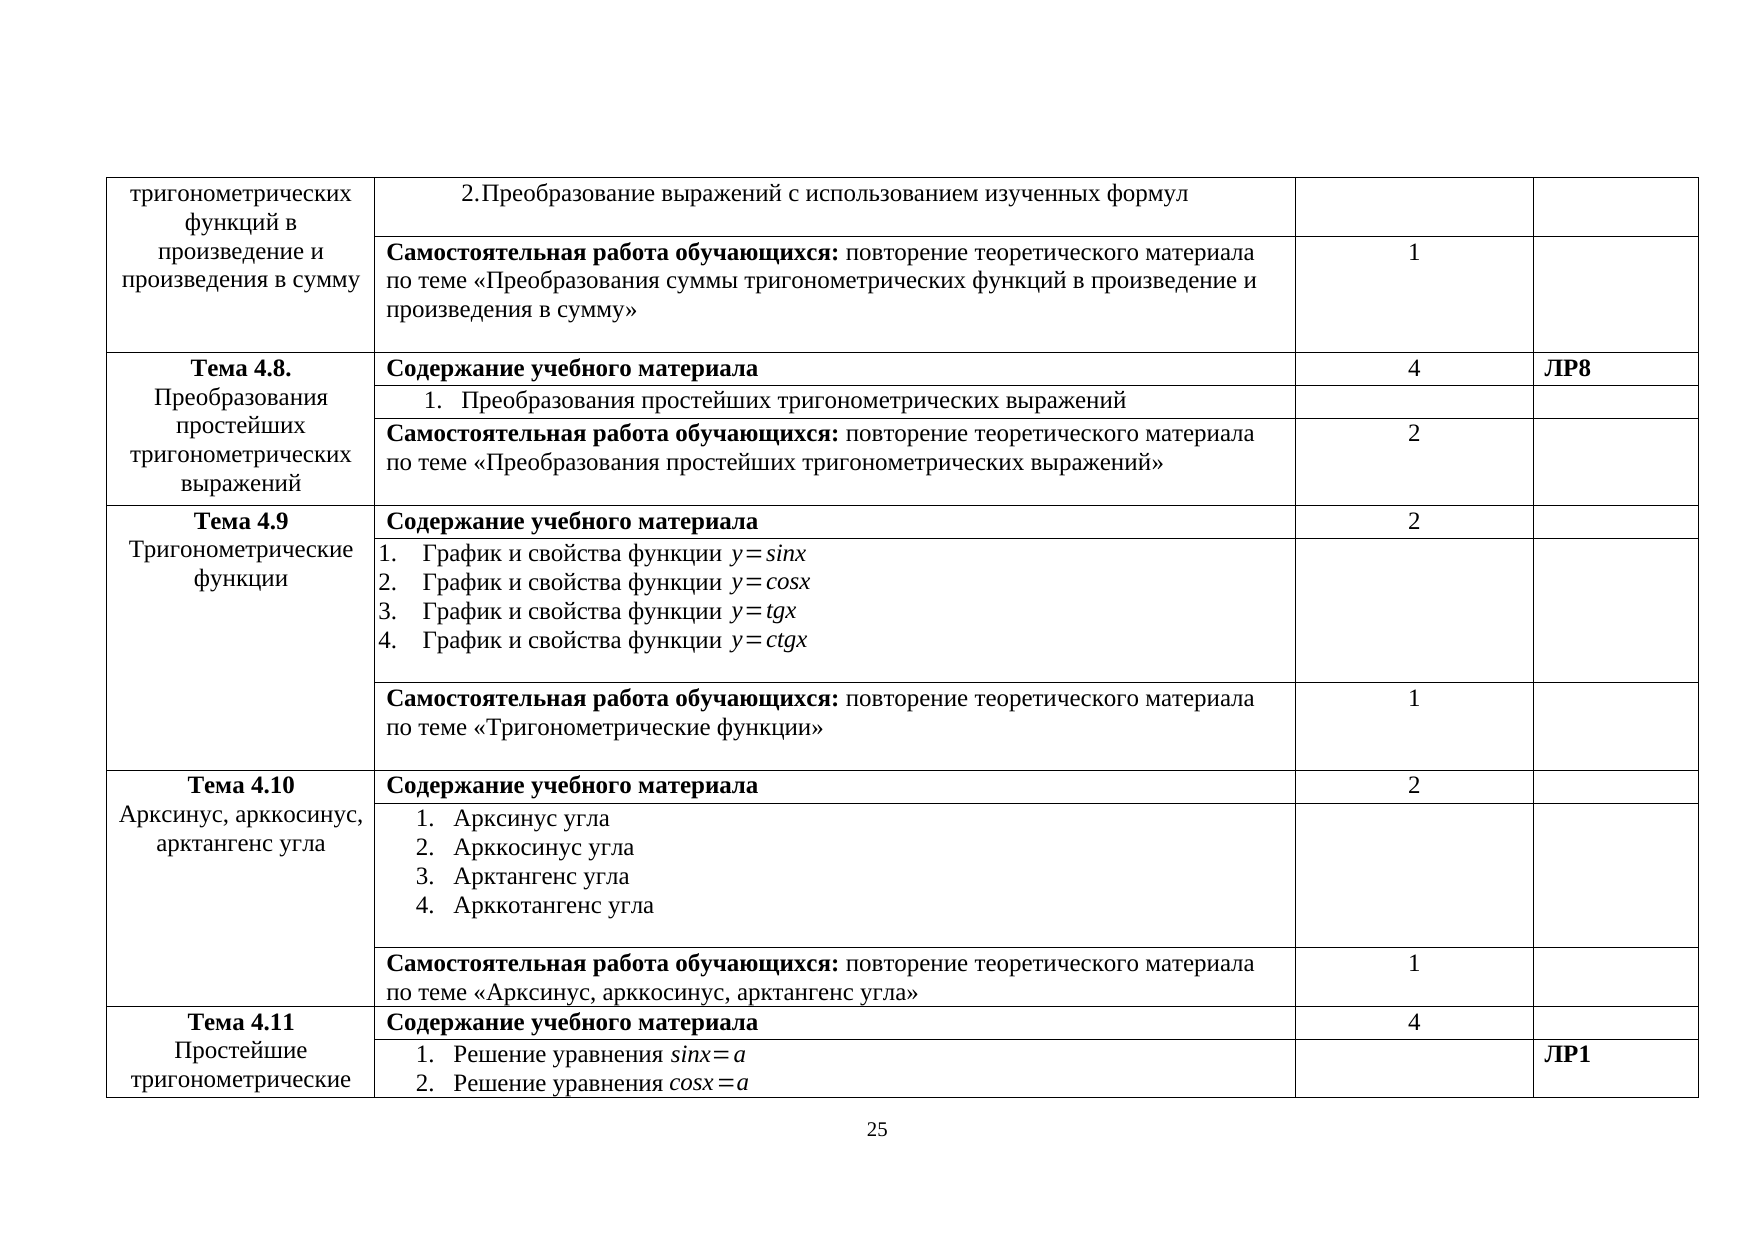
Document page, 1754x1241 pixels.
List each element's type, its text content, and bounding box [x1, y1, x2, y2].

table_cell [1296, 178, 1533, 236]
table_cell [375, 178, 1295, 236]
table_cell Самостоятельная работа обучающихся: повторение теоретического материала по теме «Преобразования суммы тригонометрических функций в произведение и произведения в сумму» [375, 237, 1295, 352]
table_cell [1534, 178, 1698, 236]
table_cell [1534, 419, 1698, 505]
table_cell Преобразования простейших тригонометрических выражений [375, 386, 1295, 417]
table_cell ЛР1 [1534, 1040, 1698, 1097]
table_cell Содержание учебного материала [375, 353, 1295, 384]
table_cell 2 [1296, 419, 1533, 505]
table_cell [1534, 1007, 1698, 1038]
table_cell [1296, 386, 1533, 417]
table_cell Содержание учебного материала [375, 506, 1295, 537]
table_cell [1534, 237, 1698, 352]
table_cell ЛР8 [1534, 353, 1698, 384]
table_cell [1534, 386, 1698, 417]
table_cell Тема 4.10 Арксинус, арккосинус, арктангенс угла [107, 771, 374, 1006]
table_cell Самостоятельная работа обучающихся: повторение теоретического материала по теме «Тригонометрические функции» [375, 683, 1295, 769]
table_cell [375, 1040, 1295, 1097]
table_cell [1534, 948, 1698, 1006]
table_cell 1 [1296, 683, 1533, 769]
table_cell Самостоятельная работа обучающихся: повторение теоретического материала по теме «Арксинус, арккосинус, арктангенс угла» [375, 948, 1295, 1006]
table_cell Содержание учебного материала [375, 1007, 1295, 1038]
table_cell Содержание учебного материала [375, 771, 1295, 802]
table_cell [1534, 683, 1698, 769]
table_cell [1534, 539, 1698, 682]
table_cell [1296, 539, 1533, 682]
table_cell 1 [1296, 237, 1533, 352]
table_cell Тема 4.8. Преобразования простейших тригонометрических выражений [107, 353, 374, 505]
table_cell [1296, 1040, 1533, 1097]
table_cell График и свойства функции График и свойства функции График и свойства функции График и свойства функции [375, 539, 1295, 682]
table_cell 4 [1296, 1007, 1533, 1038]
table_cell [1534, 771, 1698, 802]
table_cell [1534, 804, 1698, 947]
table_cell [1534, 506, 1698, 537]
table_cell Самостоятельная работа обучающихся: повторение теоретического материала по теме «Преобразования простейших тригонометрических выражений» [375, 419, 1295, 505]
table_cell 2 [1296, 771, 1533, 802]
table_cell Тема 4.9 Тригонометрические функции [107, 506, 374, 769]
table_cell Тема 4.11 Простейшие тригонометрические уравнения [107, 1007, 374, 1097]
table_cell 4 [1296, 353, 1533, 384]
table_cell 2 [1296, 506, 1533, 537]
table_cell [1296, 804, 1533, 947]
table_cell 1 [1296, 948, 1533, 1006]
table_cell Арксинус угла Арккосинус угла Арктангенс угла Арккотангенс угла [375, 804, 1295, 947]
